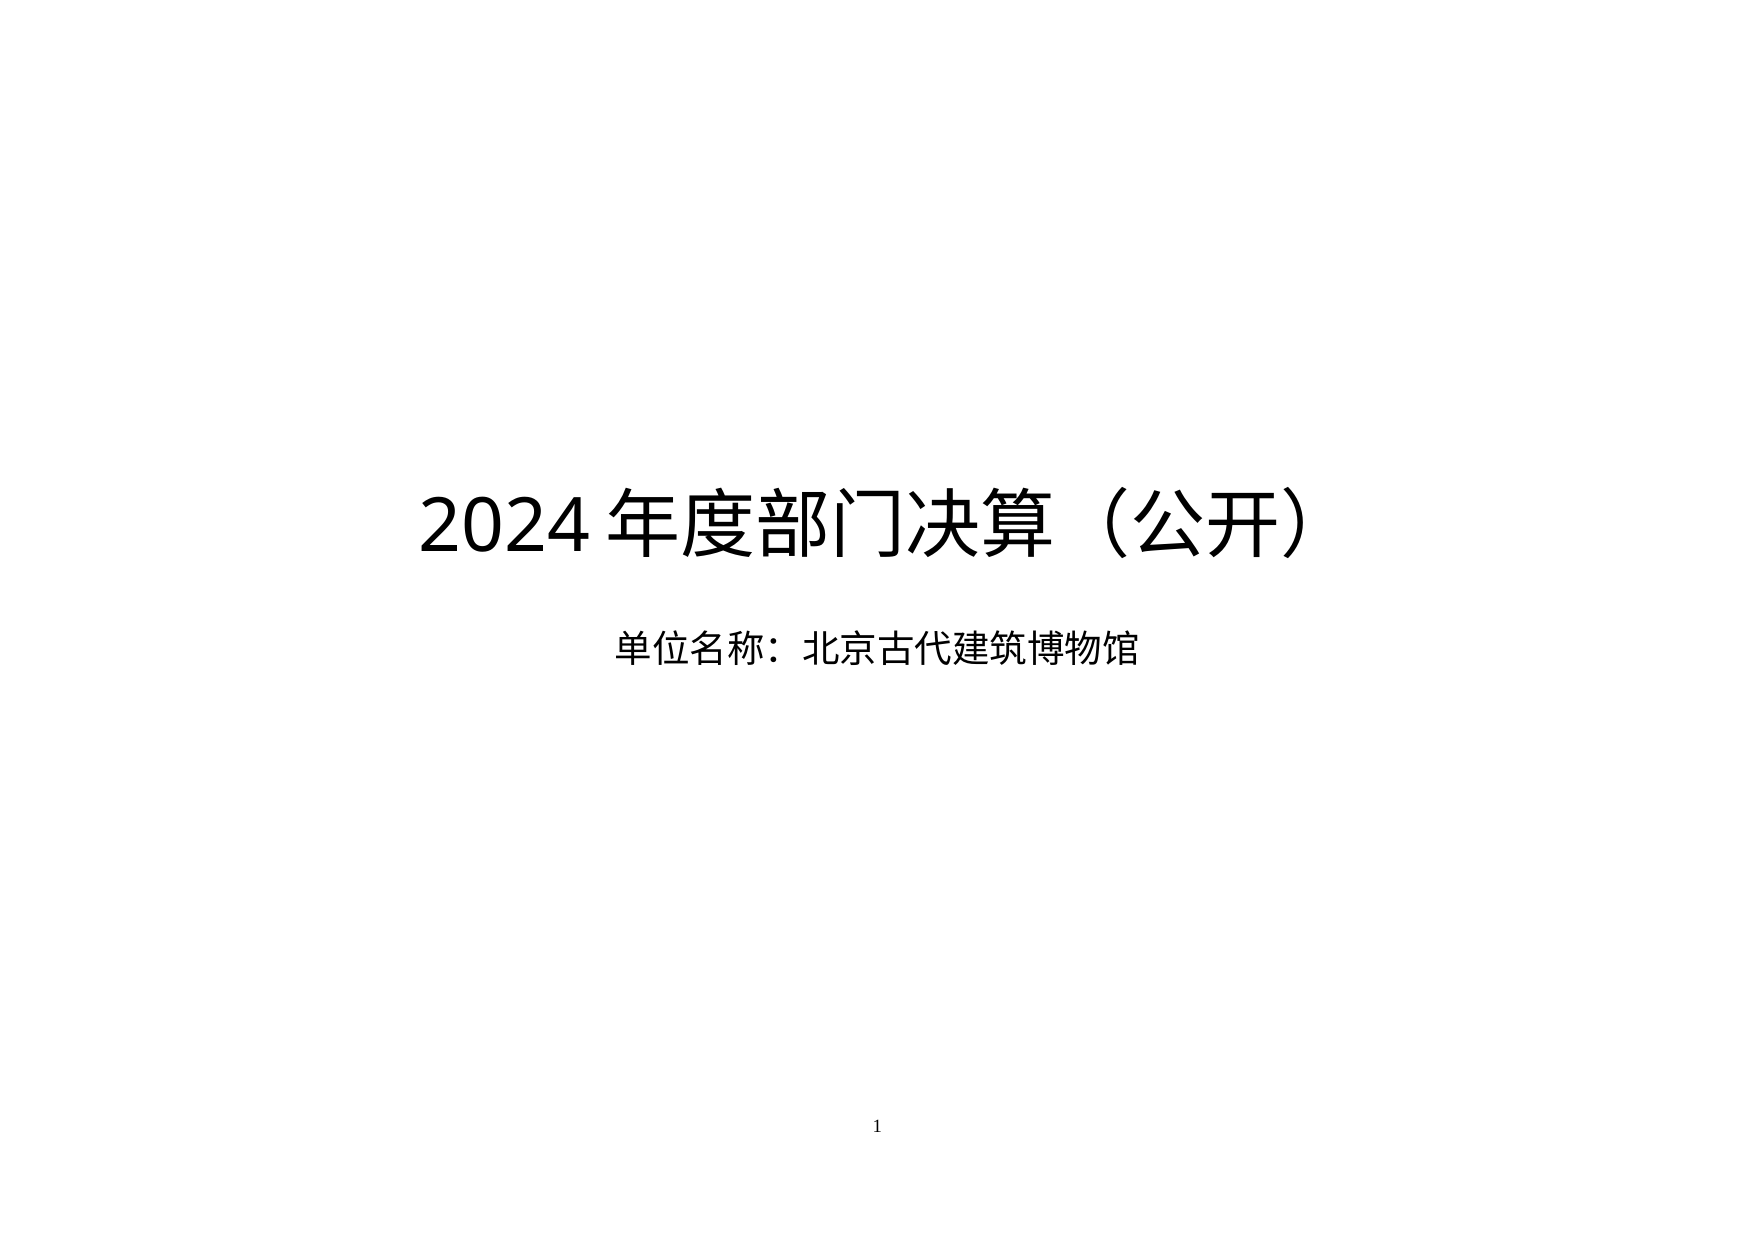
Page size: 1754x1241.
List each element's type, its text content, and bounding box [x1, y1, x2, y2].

text 2024年度部门决算（公开） [118, 454, 1636, 584]
subtitle 单位名称：北京古代建筑博物馆 [118, 613, 1636, 678]
